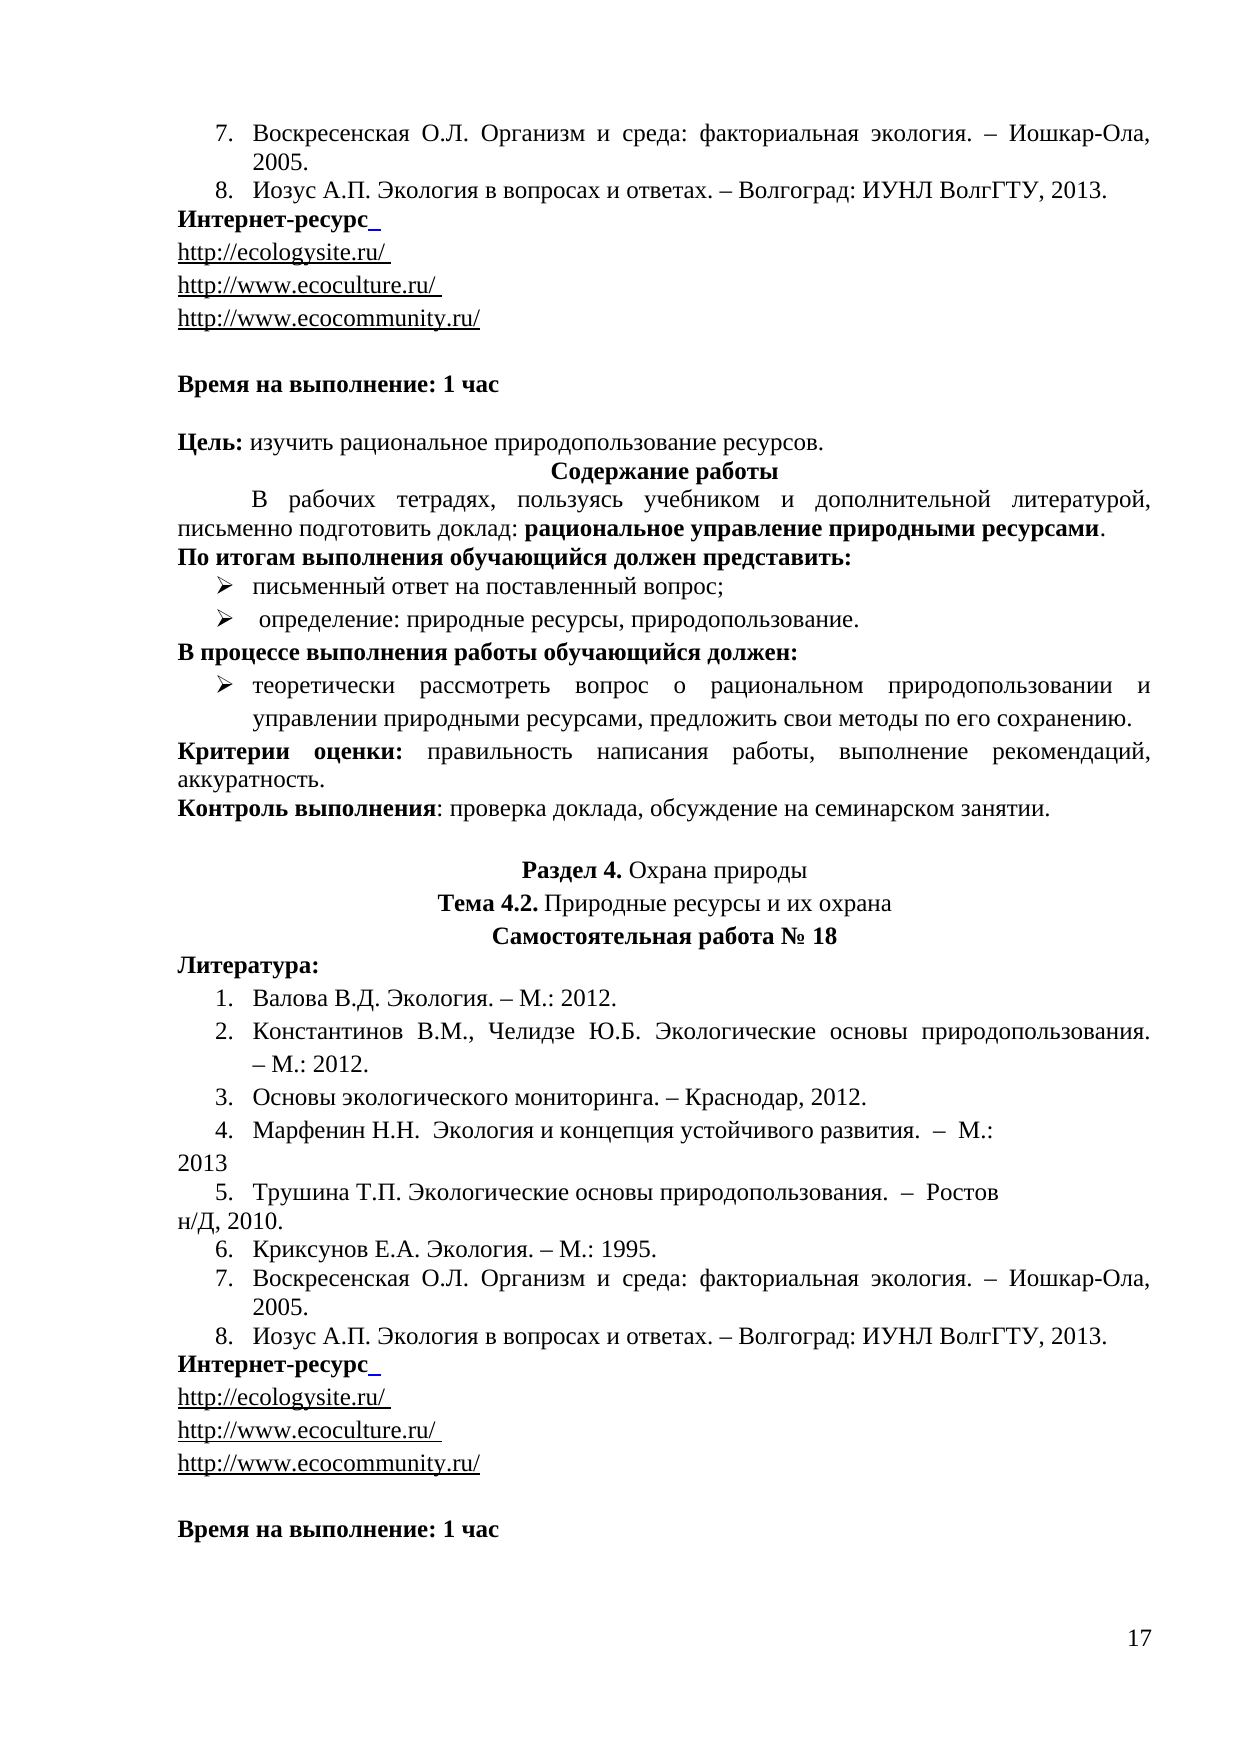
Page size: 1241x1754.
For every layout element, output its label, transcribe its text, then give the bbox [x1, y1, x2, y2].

list письменный ответ на поставленный вопрос; [215, 571, 1152, 599]
text http://www.ecocommunity.ru/ [177, 303, 1152, 332]
text Раздел 4. Охрана природы [177, 855, 1152, 884]
text Время на выполнение: 1 час [177, 1514, 1152, 1543]
list определение: природные ресурсы, природопользование. [215, 604, 1152, 632]
text Время на выполнение: 1 час [177, 369, 1152, 398]
list теоретически рассмотреть вопрос о рациональном природопользовании и управлении природными ресурсами, предложить свои методы по его сохранению. [215, 670, 1152, 732]
text Цель: изучить рациональное природопользование ресурсов. [177, 427, 1152, 456]
text Тема 4.2. Природные ресурсы и их охрана [177, 888, 1152, 917]
text Содержание работы [177, 456, 1152, 484]
list Основы экологического мониторинга. – Краснодар, 2012. [215, 1082, 1152, 1111]
text В рабочих тетрадях, пользуясь учебником и дополнительной литературой, письменно подготовить доклад: рациональное управление природными ресурсами. [177, 484, 1152, 542]
text Литература: [177, 950, 1152, 979]
text В процессе выполнения работы обучающийся должен: [177, 637, 1152, 666]
list Марфенин Н.Н. Экология и концепция устойчивого развития. – М.: [215, 1115, 1152, 1144]
text http://www.ecoculture.ru/ [177, 1416, 1152, 1444]
list Иозус А.П. Экология в вопросах и ответах. – Волгоград: ИУНЛ ВолгГТУ, 2013. [215, 176, 1152, 204]
text н/Д, 2010. [177, 1206, 1152, 1234]
text Контроль выполнения: проверка доклада, обсуждение на семинарском занятии. [177, 793, 1152, 822]
list Иозус А.П. Экология в вопросах и ответах. – Волгоград: ИУНЛ ВолгГТУ, 2013. [215, 1321, 1152, 1349]
text http://ecologysite.ru/ [177, 237, 1152, 266]
text Интернет-ресурс [177, 1349, 1152, 1378]
list Константинов В.М., Челидзе Ю.Б. Экологические основы природопользования. – М.: 2012. [215, 1016, 1152, 1078]
list Трушина Т.П. Экологические основы природопользования. – Ростов [215, 1177, 1152, 1206]
text Интернет-ресурс [177, 204, 1152, 233]
list Воскресенская О.Л. Организм и среда: факториальная экология. – Иошкар-Ола, 2005. [215, 1263, 1152, 1321]
text 2013 [177, 1148, 1152, 1177]
list Валова В.Д. Экология. – М.: 2012. [215, 983, 1152, 1012]
text http://ecologysite.ru/ [177, 1382, 1152, 1411]
list Воскресенская О.Л. Организм и среда: факториальная экология. – Иошкар-Ола, 2005. [215, 118, 1152, 176]
text Критерии оценки: правильность написания работы, выполнение рекомендаций, аккуратность. [177, 736, 1152, 793]
text http://www.ecoculture.ru/ [177, 270, 1152, 299]
text По итогам выполнения обучающийся должен представить: [177, 542, 1152, 571]
list Криксунов Е.А. Экология. – М.: 1995. [215, 1234, 1152, 1263]
text http://www.ecocommunity.ru/ [177, 1448, 1152, 1477]
text Самостоятельная работа № 18 [177, 921, 1152, 950]
